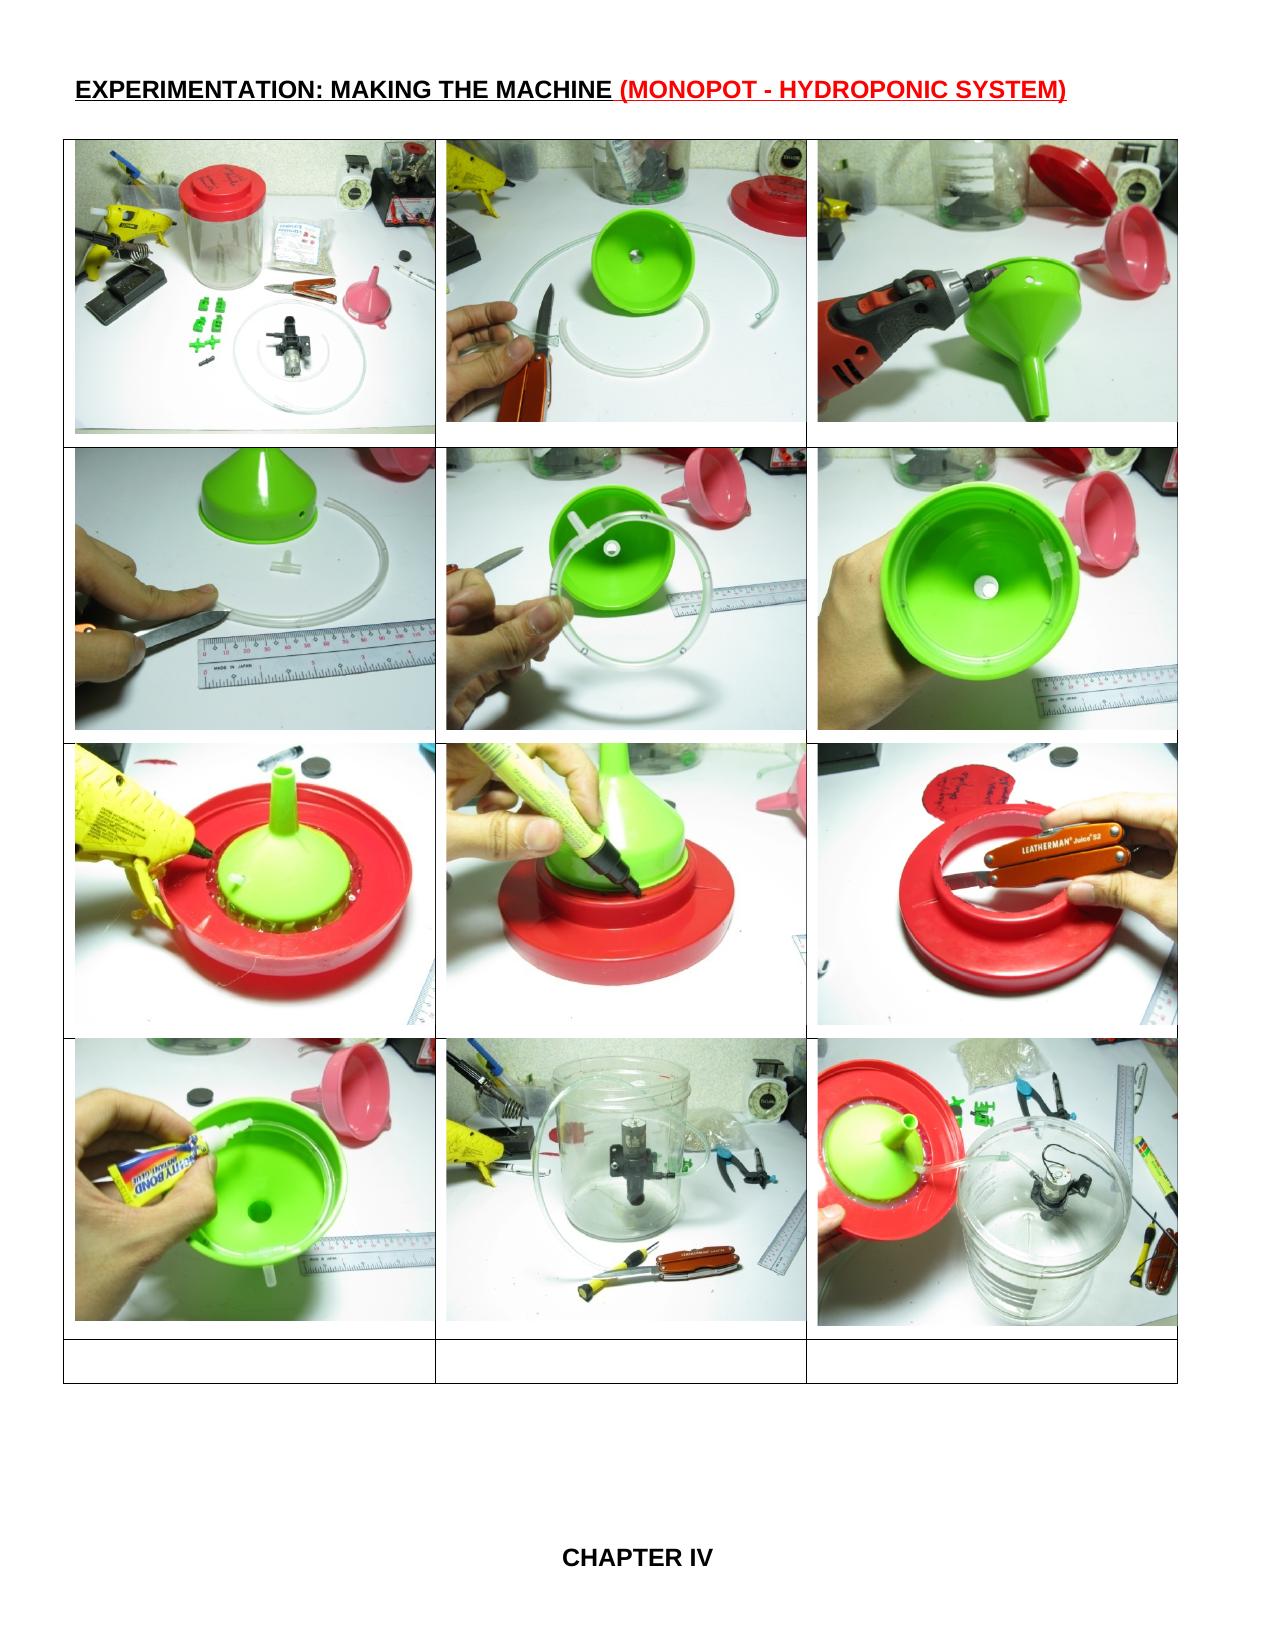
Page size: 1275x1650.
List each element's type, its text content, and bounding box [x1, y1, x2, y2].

table_cell [64, 744, 435, 1038]
table_header [807, 140, 1177, 447]
picture [75, 743, 436, 1025]
table_cell [436, 1039, 806, 1339]
text CHAPTER IV [75, 1543, 1200, 1572]
picture [446, 140, 807, 422]
picture [817, 743, 1178, 1025]
picture [446, 448, 807, 730]
picture [817, 448, 1178, 730]
table_header [64, 140, 435, 447]
table_cell [64, 448, 435, 742]
picture [75, 1038, 436, 1321]
picture [75, 140, 436, 434]
table_cell [436, 744, 806, 1038]
table_cell [807, 744, 1177, 1038]
table_cell [807, 1340, 1177, 1383]
table_cell [436, 448, 806, 742]
table_cell [807, 448, 1177, 742]
text EXPERIMENTATION: MAKING THE MACHINE (MONOPOT - HYDROPONIC SYSTEM) [75, 75, 1200, 104]
picture [817, 140, 1178, 422]
picture [75, 448, 436, 730]
table_header [436, 140, 806, 447]
table_cell [64, 1039, 435, 1339]
table_cell [64, 1340, 435, 1383]
table_cell [807, 1039, 1177, 1339]
table_cell [436, 1340, 806, 1383]
picture [446, 743, 807, 1025]
picture [817, 1038, 1178, 1326]
picture [446, 1038, 807, 1321]
